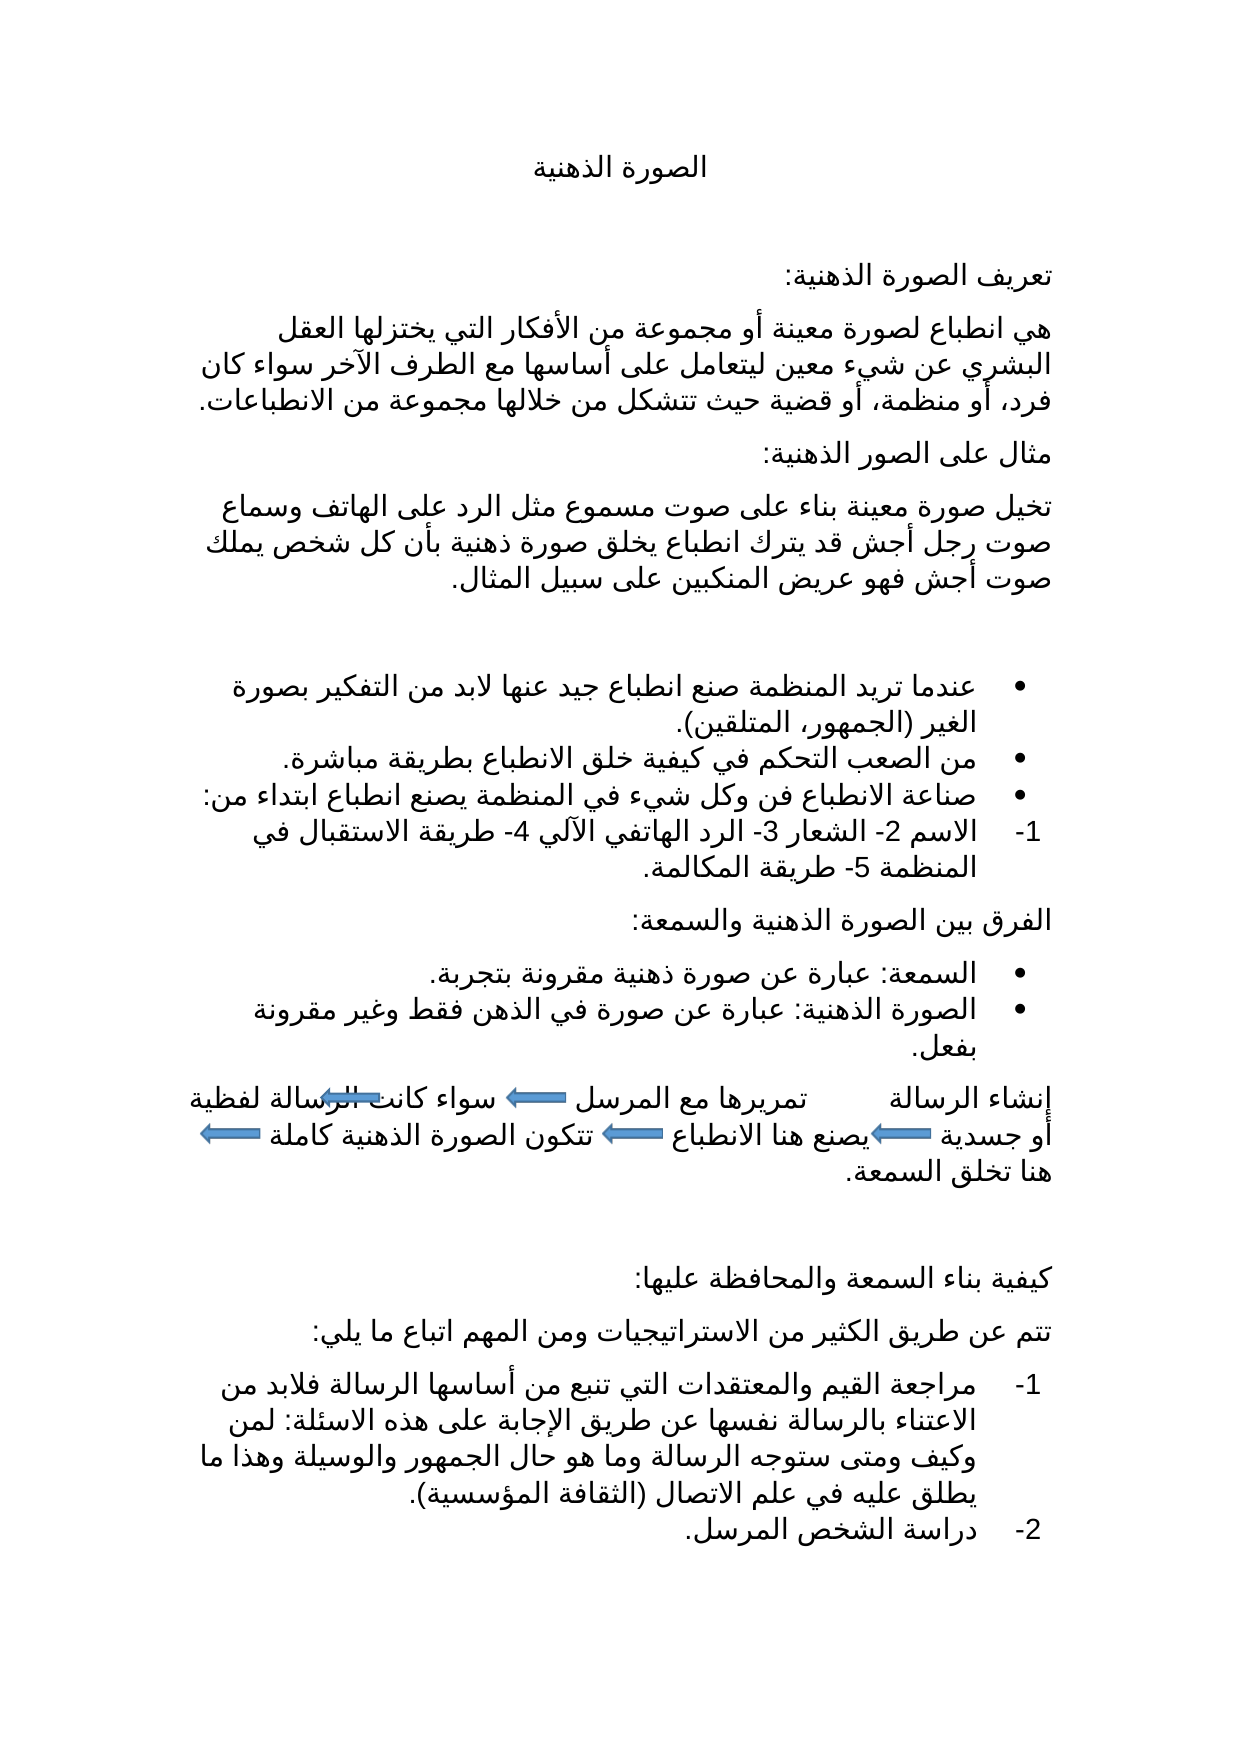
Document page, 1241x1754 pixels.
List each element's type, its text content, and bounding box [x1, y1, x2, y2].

list مراجعة القيم والمعتقدات التي تنبع من أساسها الرسالة فلابد من الاعتناء بالرسالة نفسها عن طريق الإجابة على هذه الاسئلة: لمن وكيف ومتى ستوجه الرسالة وما هو حال الجمهور والوسيلة وهذا ما يطلق عليه في علم الاتصال (الثقافة المؤسسية). [187, 1367, 1015, 1509]
list عندما تريد المنظمة صنع انطباع جيد عنها لابد من التفكير بصورة الغير (الجمهور، المتلقين). [187, 669, 1015, 739]
list الاسم 2- الشعار 3- الرد الهاتفي الآلي 4- طريقة الاستقبال في المنظمة 5- طريقة المكالمة. [187, 814, 1015, 884]
picture [199, 1122, 261, 1145]
picture [602, 1122, 663, 1145]
text الصورة الذهنية [187, 150, 1053, 183]
text إنشاء الرسالة تمريرها مع المرسل سواء كانت الرسالة لفظية أو جسدية يصنع هنا الانطباع تتكون الصورة الذهنية كاملة هنا تخلق السمعة. [187, 1081, 1053, 1187]
text كيفية بناء السمعة والمحافظة عليها: [187, 1262, 1053, 1295]
picture [505, 1086, 567, 1109]
text تعريف الصورة الذهنية: [187, 258, 1053, 291]
list السمعة: عبارة عن صورة ذهنية مقرونة بتجربة. [187, 956, 1015, 989]
text الفرق بين الصورة الذهنية والسمعة: [187, 903, 1053, 937]
list دراسة الشخص المرسل. [187, 1512, 1015, 1545]
picture [870, 1122, 932, 1145]
text تخيل صورة معينة بناء على صوت مسموع مثل الرد على الهاتف وسماع صوت رجل أجش قد يترك انطباع يخلق صورة ذهنية بأن كل شخص يملك صوت أجش فهو عريض المنكبين على سبيل المثال. [187, 489, 1053, 594]
list الصورة الذهنية: عبارة عن صورة في الذهن فقط وغير مقرونة بفعل. [187, 992, 1015, 1062]
list صناعة الانطباع فن وكل شيء في المنظمة يصنع انطباع ابتداء من: [187, 778, 1015, 811]
list من الصعب التحكم في كيفية خلق الانطباع بطريقة مباشرة. [187, 741, 1015, 775]
text هي انطباع لصورة معينة أو مجموعة من الأفكار التي يختزلها العقل البشري عن شيء معين ليتعامل على أساسها مع الطرف الآخر سواء كان فرد، أو منظمة، أو قضية حيث تتشكل من خلالها مجموعة من الانطباعات. [187, 311, 1053, 417]
text مثال على الصور الذهنية: [187, 436, 1053, 469]
text تتم عن طريق الكثير من الاستراتيجيات ومن المهم اتباع ما يلي: [187, 1314, 1053, 1348]
